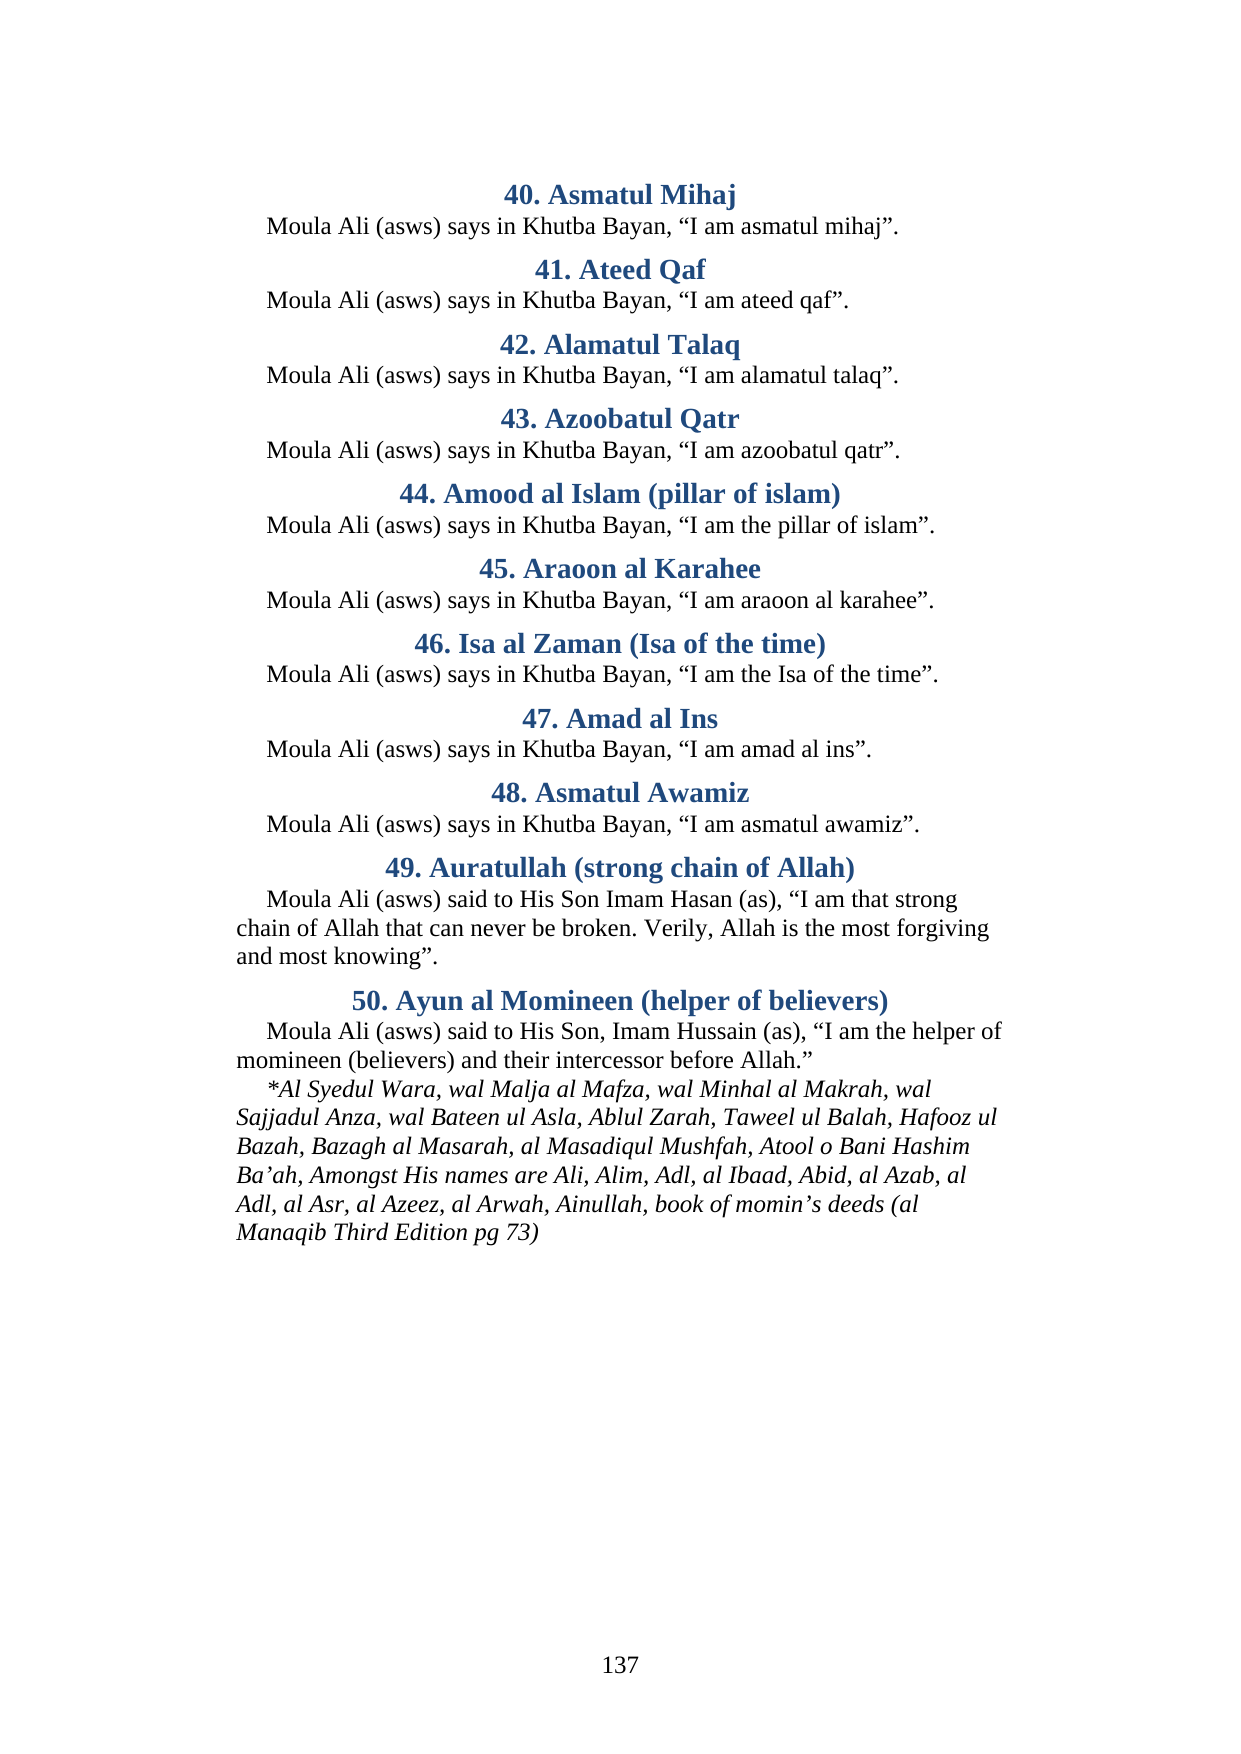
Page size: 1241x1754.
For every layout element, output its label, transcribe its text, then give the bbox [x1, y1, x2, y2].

subtitle 43. Azoobatul Qatr [236, 402, 1004, 435]
text Moula Ali (asws) said to His Son Imam Hasan (as), “I am that strong chain of Allah that can never be broken. Verily, Allah is the most forgiving and most knowing”. [236, 884, 1004, 970]
subtitle 40. Asmatul Mihaj [236, 177, 1004, 211]
subtitle 49. Auratullah (strong chain of Allah) [236, 850, 1004, 884]
text Moula Ali (asws) says in Khutba Bayan, “I am asmatul mihaj”. [236, 211, 1004, 239]
text Moula Ali (asws) says in Khutba Bayan, “I am alamatul talaq”. [236, 360, 1004, 389]
text Moula Ali (asws) says in Khutba Bayan, “I am azoobatul qatr”. [236, 435, 1004, 464]
subtitle 48. Asmatul Awamiz [236, 776, 1004, 809]
subtitle 46. Isa al Zaman (Isa of the time) [236, 626, 1004, 659]
text Moula Ali (asws) says in Khutba Bayan, “I am the pillar of islam”. [236, 510, 1004, 539]
text *Al Syedul Wara, wal Malja al Mafza, wal Minhal al Makrah, wal Sajjadul Anza, wal Bateen ul Asla, Ablul Zarah, Taweel ul Balah, Hafooz ul Bazah, Bazagh al Masarah, al Masadiqul Mushfah, Atool o Bani Hashim Ba’ah, Amongst His names are Ali, Alim, Adl, al Ibaad, Abid, al Azab, al Adl, al Asr, al Azeez, al Arwah, Ainullah, book of momin’s deeds (al Manaqib Third Edition pg 73) [236, 1074, 1004, 1246]
text Moula Ali (asws) says in Khutba Bayan, “I am amad al ins”. [236, 734, 1004, 763]
text Moula Ali (asws) says in Khutba Bayan, “I am araoon al karahee”. [236, 585, 1004, 613]
text Moula Ali (asws) said to His Son, Imam Hussain (as), “I am the helper of momineen (believers) and their intercessor before Allah.” [236, 1016, 1004, 1074]
subtitle 42. Alamatul Talaq [236, 327, 1004, 360]
subtitle 41. Ateed Qaf [236, 252, 1004, 286]
subtitle 47. Amad al Ins [236, 701, 1004, 734]
text Moula Ali (asws) says in Khutba Bayan, “I am asmatul awamiz”. [236, 809, 1004, 838]
text Moula Ali (asws) says in Khutba Bayan, “I am ateed qaf”. [236, 286, 1004, 314]
subtitle 50. Ayun al Momineen (helper of believers) [236, 983, 1004, 1016]
text Moula Ali (asws) says in Khutba Bayan, “I am the Isa of the time”. [236, 659, 1004, 688]
subtitle 44. Amood al Islam (pillar of islam) [236, 476, 1004, 510]
subtitle 45. Araoon al Karahee [236, 551, 1004, 585]
